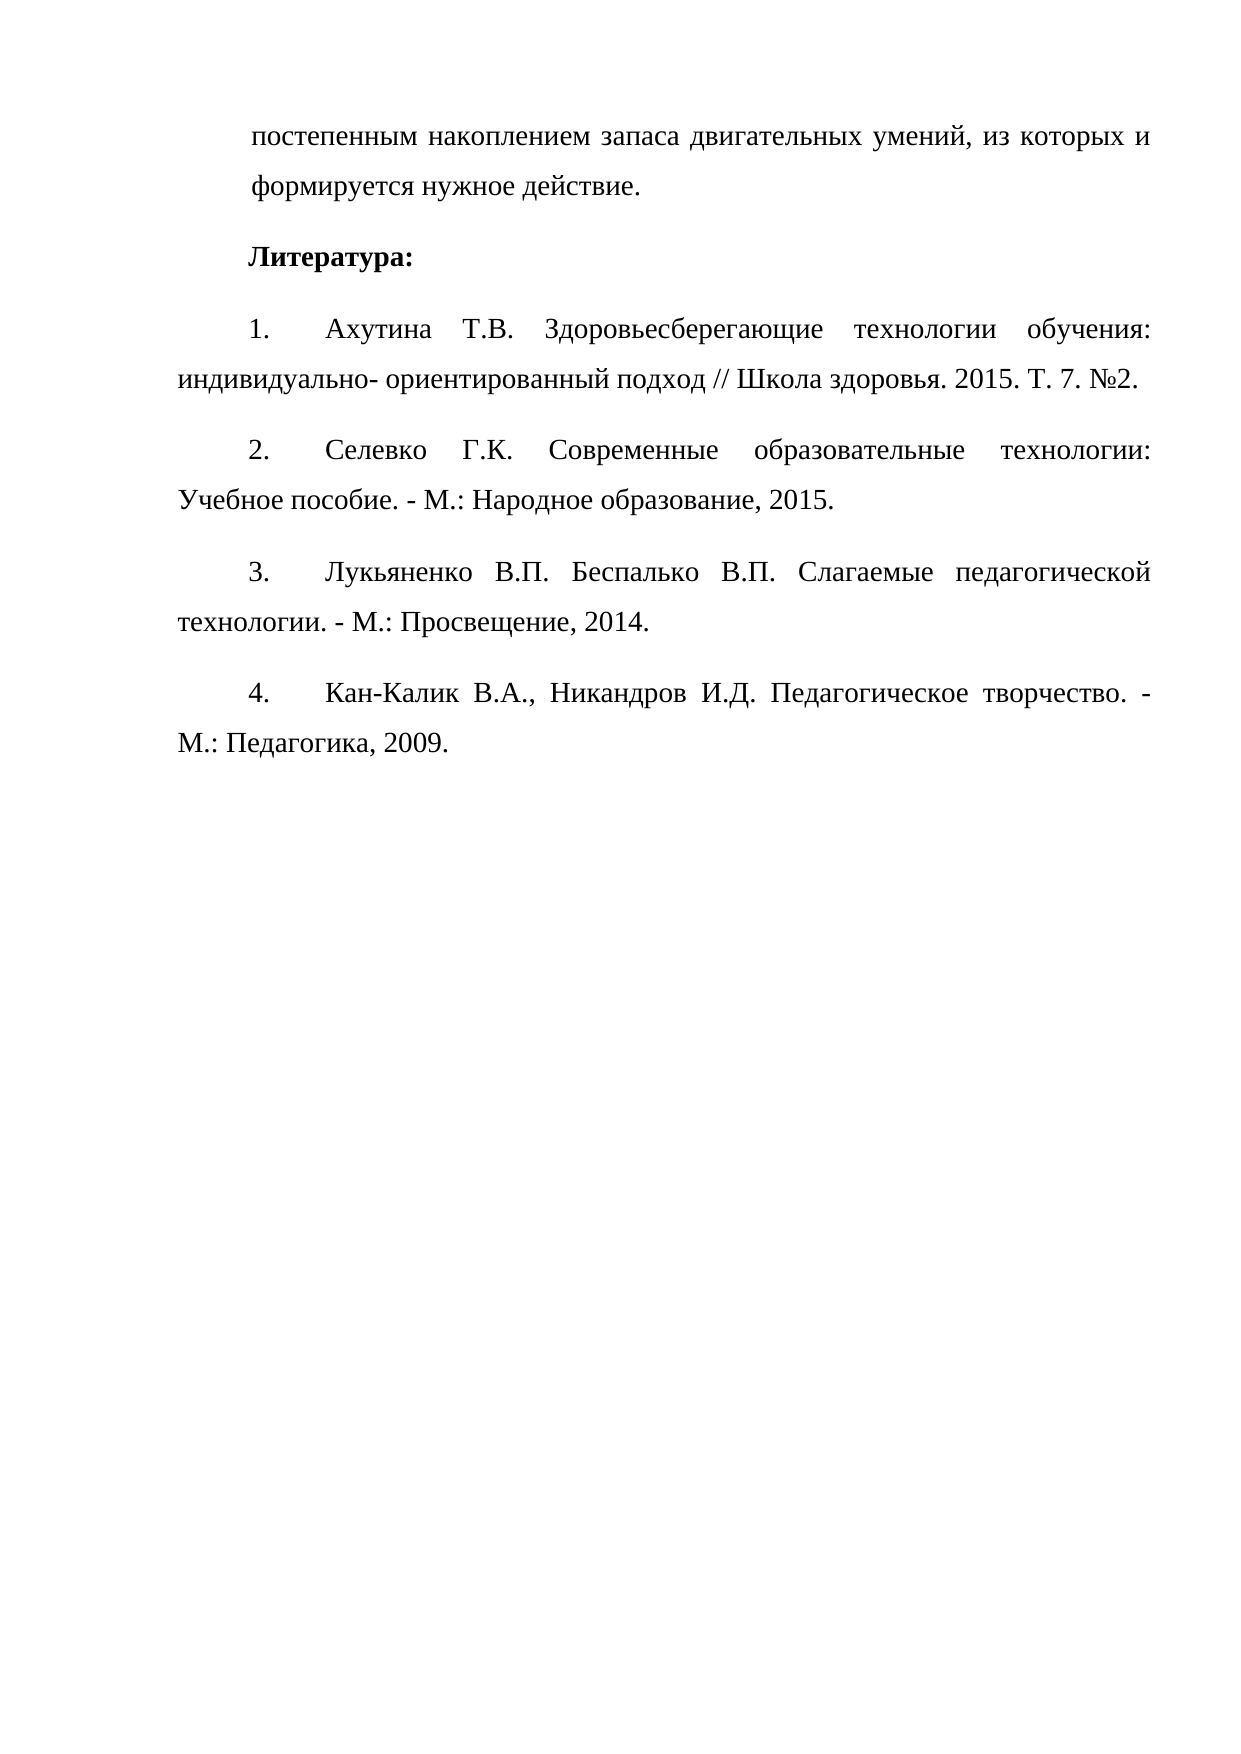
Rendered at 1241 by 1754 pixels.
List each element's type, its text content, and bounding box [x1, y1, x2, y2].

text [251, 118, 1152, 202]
text Литература: [177, 239, 1152, 273]
list Кан-Калик В.А., Никандров И.Д. Педагогическое творчество. - М.: Педагогика, 2009. [177, 675, 1152, 759]
list Селевко Г.К. Современные образовательные технологии: Учебное пособие. - М.: Народное образование, 2015. [177, 432, 1152, 516]
list Лукьяненко В.П. Беспалько В.П. Слагаемые педагогической технологии. - М.: Просвещение, 2014. [177, 554, 1152, 637]
list Ахутина Т.В. Здоровьесберегающие технологии обучения: индивидуально- ориентированный подход // Школа здоровья. 2015. Т. 7. №2. [177, 311, 1152, 394]
